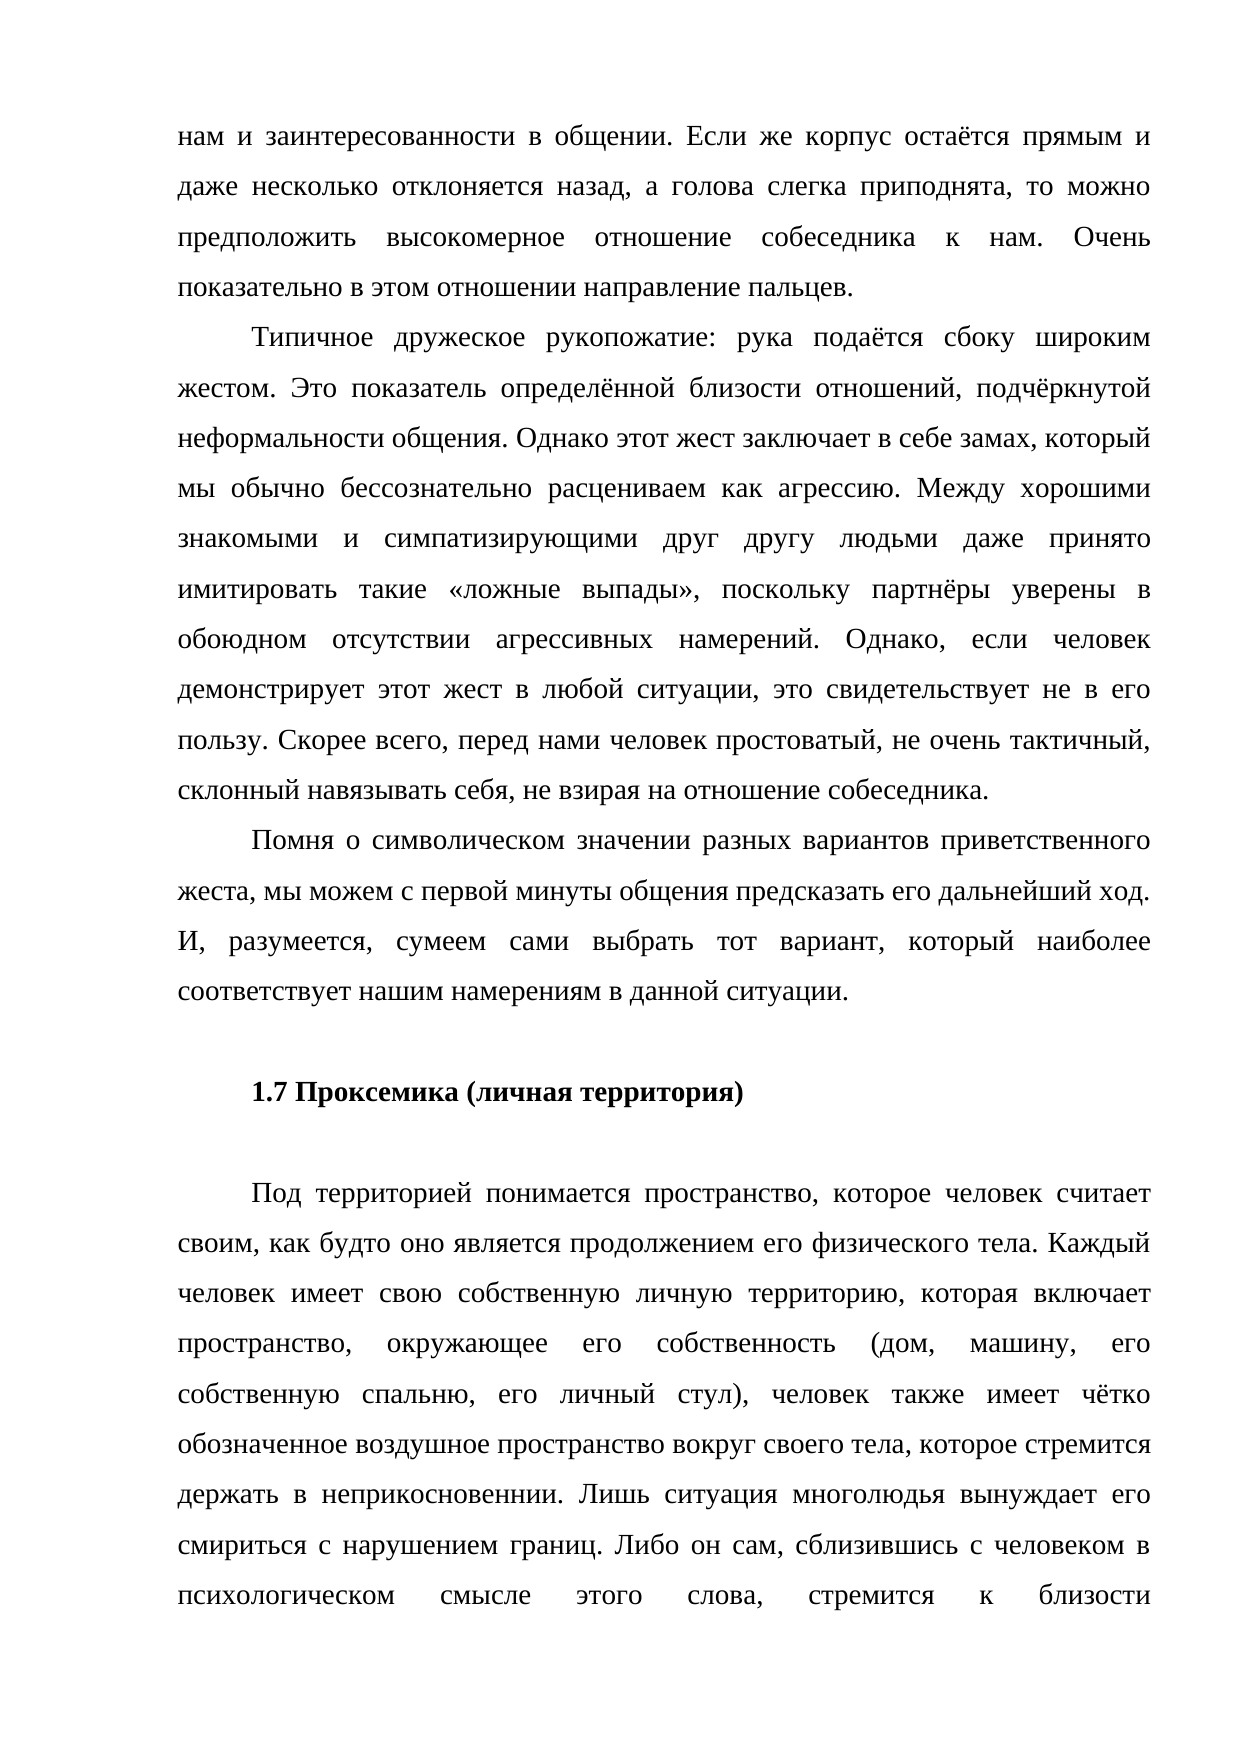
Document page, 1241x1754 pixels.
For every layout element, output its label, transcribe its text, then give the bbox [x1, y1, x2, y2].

text Помня о символическом значении разных вариантов приветственного жеста, мы можем с первой минуты общения предсказать его дальнейший ход. И, разумеется, сумеем сами выбрать тот вариант, который наиболее соответствует нашим намерениям в данной ситуации. [177, 822, 1152, 1007]
text Типичное дружеское рукопожатие: рука подаётся сбоку широким жестом. Это показатель определённой близости отношений, подчёркнутой неформальности общения. Однако этот жест заключает в себе замах, который мы обычно бессознательно расцениваем как агрессию. Между хорошими знакомыми и симпатизирующими друг другу людьми даже принято имитировать такие «ложные выпады», поскольку партнёры уверены в обоюдном отсутствии агрессивных намерений. Однако, если человек демонстрирует этот жест в любой ситуации, это свидетельствует не в его пользу. Скорее всего, перед нами человек простоватый, не очень тактичный, склонный навязывать себя, не взирая на отношение собеседника. [177, 319, 1152, 806]
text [177, 118, 1152, 303]
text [177, 1175, 1152, 1611]
text 1.7 Проксемика (личная территория) [177, 1074, 1152, 1108]
